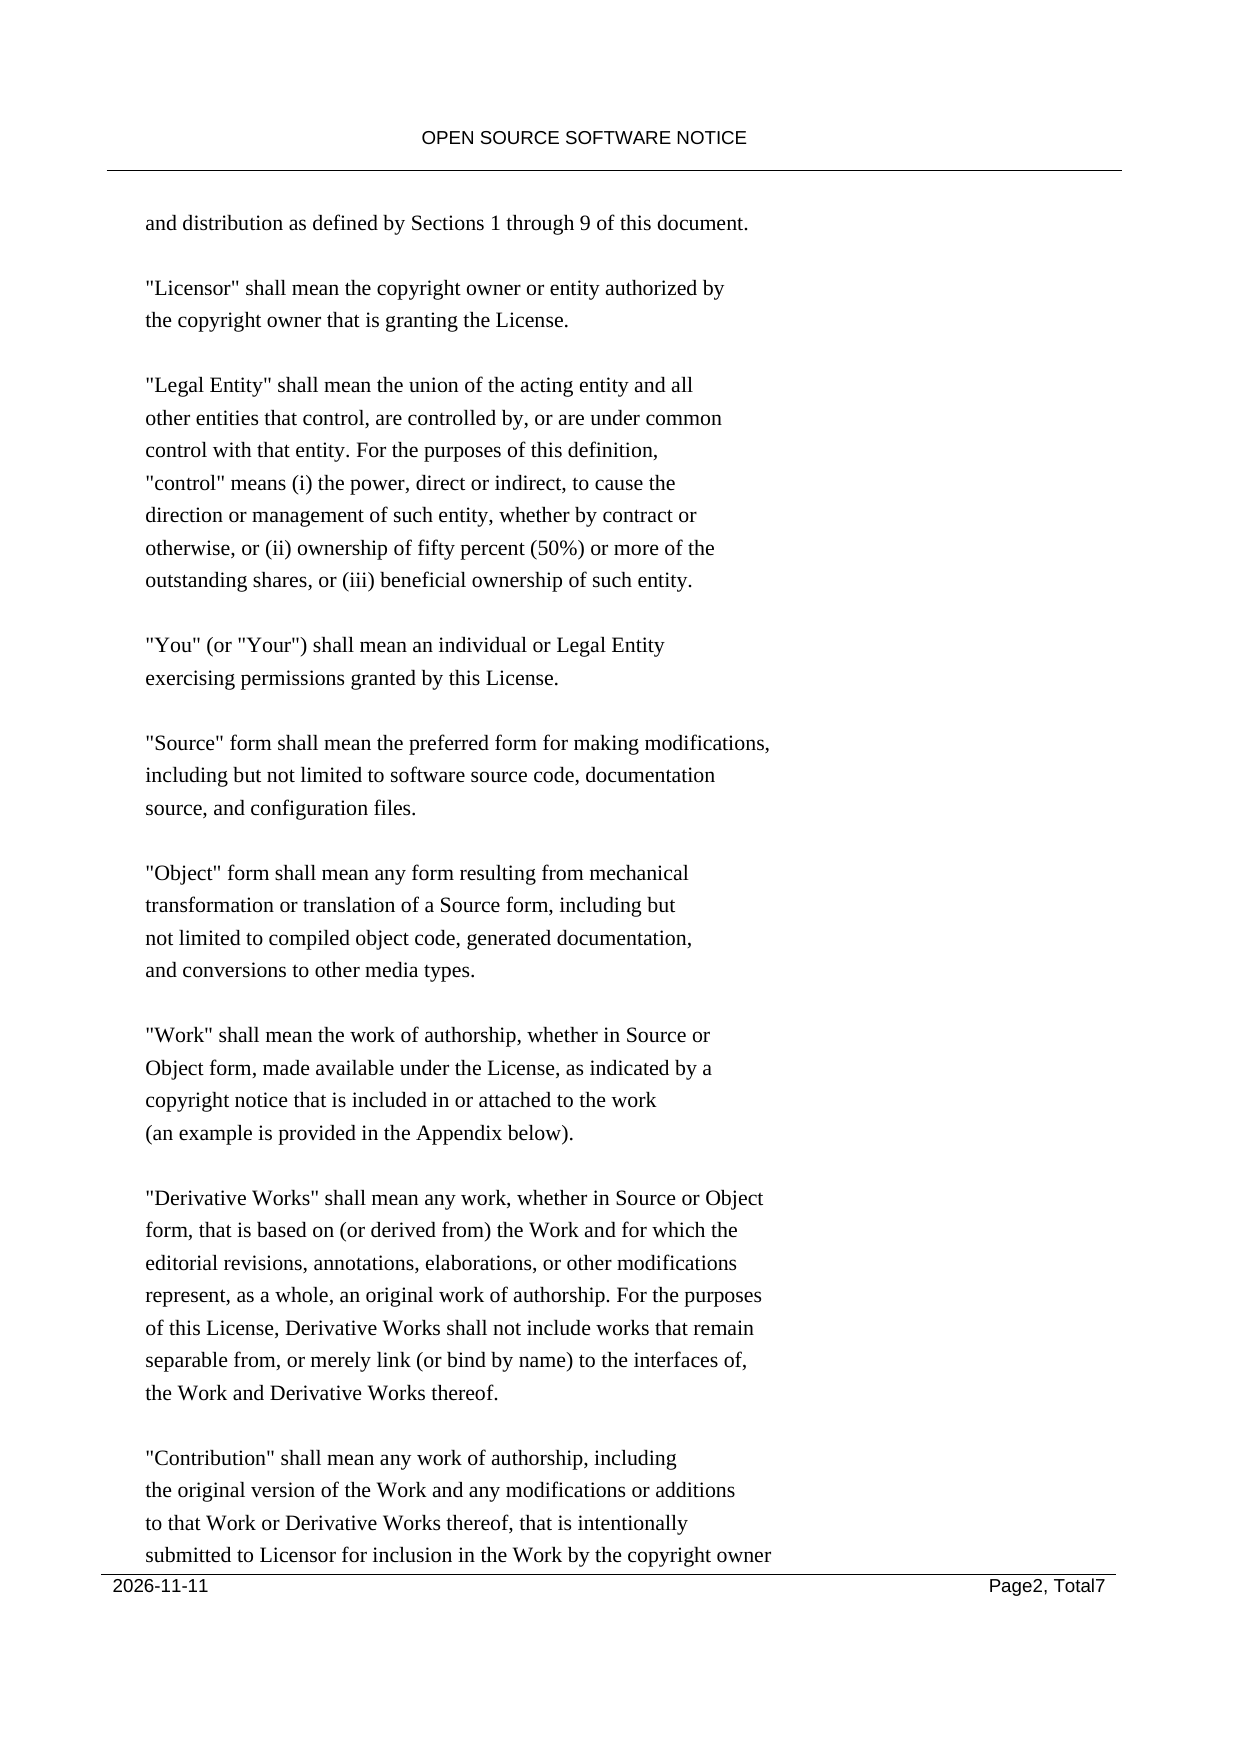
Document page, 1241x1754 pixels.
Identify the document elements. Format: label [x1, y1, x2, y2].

text [112, 206, 1128, 1571]
